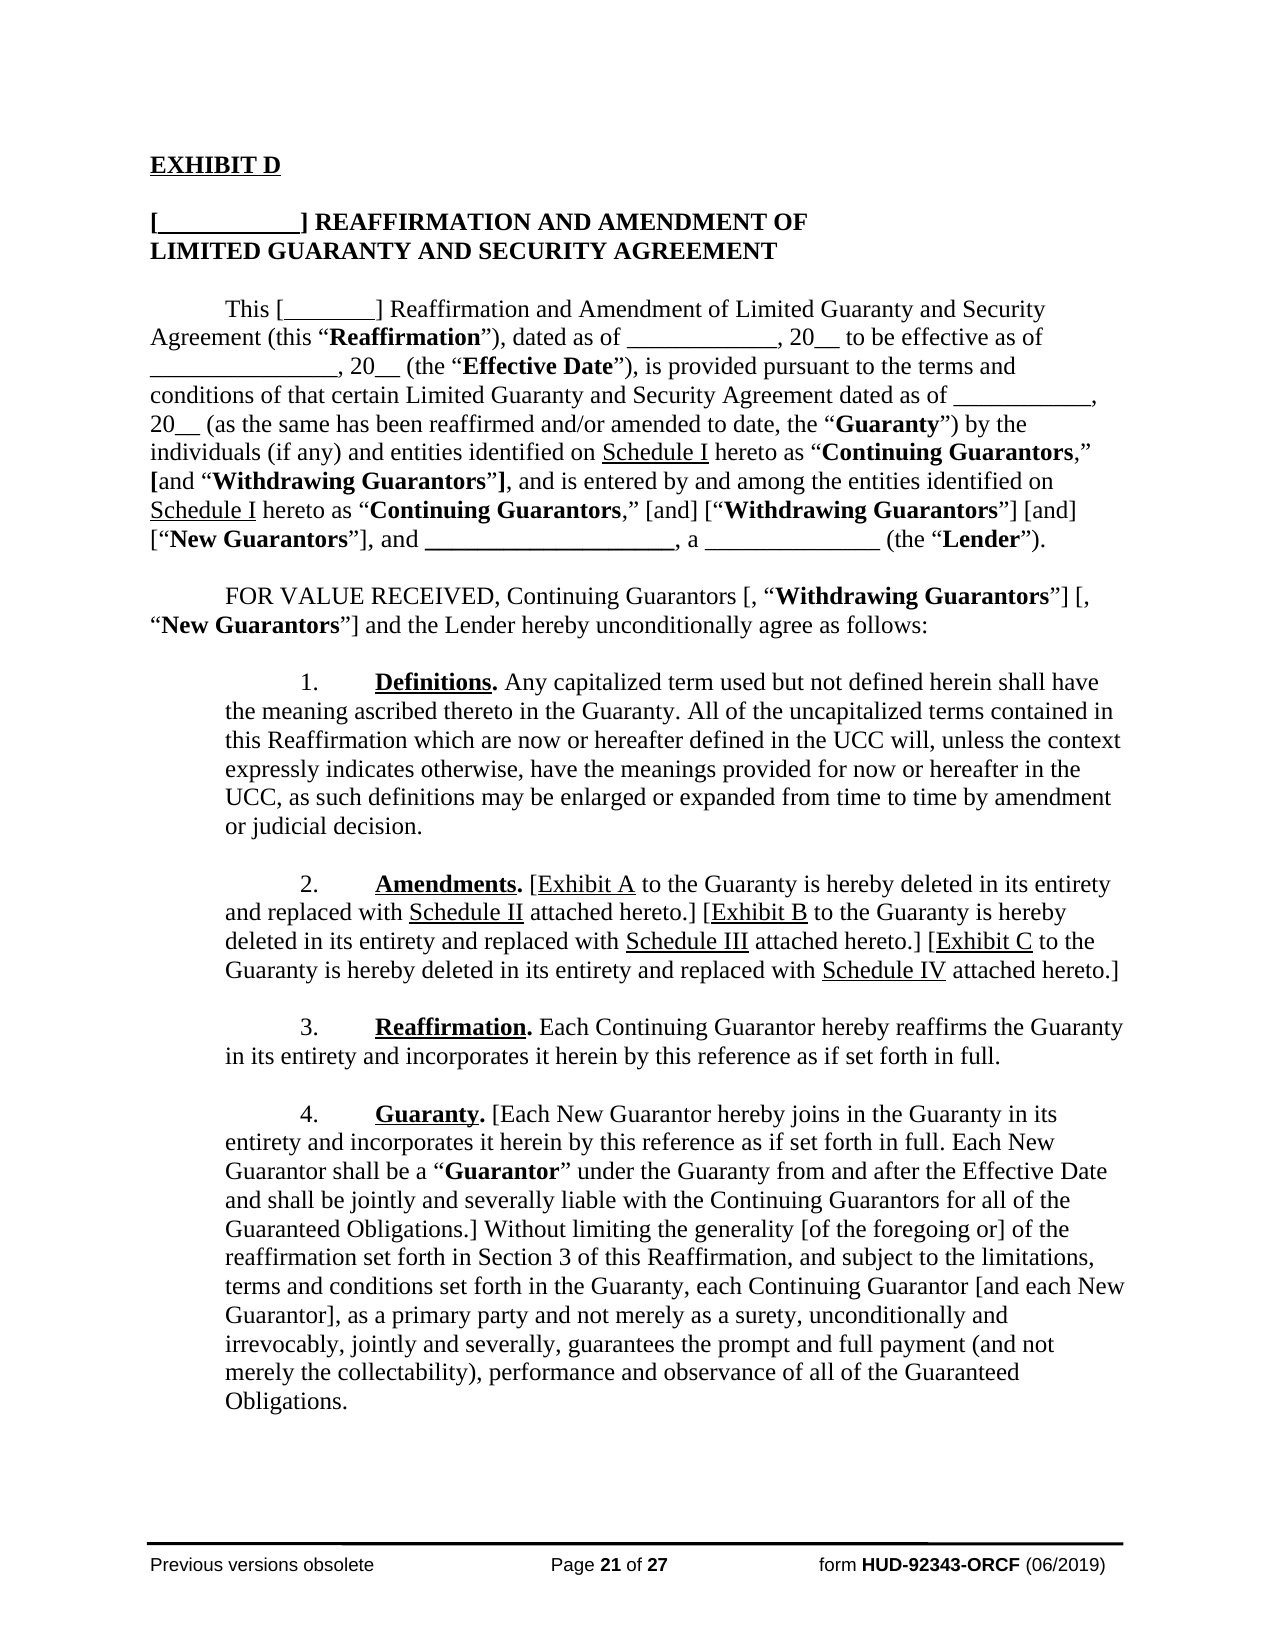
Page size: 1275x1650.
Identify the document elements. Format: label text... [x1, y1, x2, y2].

list Guaranty. [Each New Guarantor hereby joins in the Guaranty in its entirety and incorporates it herein by this reference as if set forth in full. Each New Guarantor shall be a “Guarantor” under the Guaranty from and after the Effective Date and shall be jointly and severally liable with the Continuing Guarantors for all of the Guaranteed Obligations.] Without limiting the generality [of the foregoing or] of the reaffirmation set forth in Section 3 of this Reaffirmation, and subject to the limitations, terms and conditions set forth in the Guaranty, each Continuing Guarantor [and each New Guarantor], as a primary party and not merely as a surety, unconditionally and irrevocably, jointly and severally, guarantees the prompt and full payment (and not merely the collectability), performance and observance of all of the Guaranteed Obligations. [225, 1099, 1125, 1415]
text This [ ] Reaffirmation and Amendment of Limited Guaranty and Security Agreement (this “Reaffirmation”), dated as of ____________, 20__ to be effective as of _______________, 20__ (the “Effective Date”), is provided pursuant to the terms and conditions of that certain Limited Guaranty and Security Agreement dated as of ___________, 20__ (as the same has been reaffirmed and/or amended to date, the “Guaranty”) by the individuals (if any) and entities identified on Schedule I hereto as “Continuing Guarantors,” [and “Withdrawing Guarantors”], and is entered by and among the entities identified on Schedule I hereto as “Continuing Guarantors,” [and] [“Withdrawing Guarantors”] [and] [“New Guarantors”], and ___________________, a ______________ (the “Lender”). [150, 294, 1125, 552]
text LIMITED GUARANTY AND SECURITY AGREEMENT [150, 236, 1125, 265]
text FOR VALUE RECEIVED, Continuing Guarantors [, “Withdrawing Guarantors”] [, “New Guarantors”] and the Lender hereby unconditionally agree as follows: [150, 581, 1125, 639]
list Definitions. Any capitalized term used but not defined herein shall have the meaning ascribed thereto in the Guaranty. All of the uncapitalized terms contained in this Reaffirmation which are now or hereafter defined in the UCC will, unless the context expressly indicates otherwise, have the meanings provided for now or hereafter in the UCC, as such definitions may be enlarged or expanded from time to time by amendment or judicial decision. [225, 667, 1125, 840]
text [ ] REAFFIRMATION AND AMENDMENT OF [150, 207, 1125, 236]
list Reaffirmation. Each Continuing Guarantor hereby reaffirms the Guaranty in its entirety and incorporates it herein by this reference as if set forth in full. [225, 1012, 1125, 1070]
list Amendments. [Exhibit A to the Guaranty is hereby deleted in its entirety and replaced with Schedule II attached hereto.] [Exhibit B to the Guaranty is hereby deleted in its entirety and replaced with Schedule III attached hereto.] [Exhibit C to the Guaranty is hereby deleted in its entirety and replaced with Schedule IV attached hereto.] [225, 869, 1125, 984]
text EXHIBIT D [150, 150, 1125, 179]
